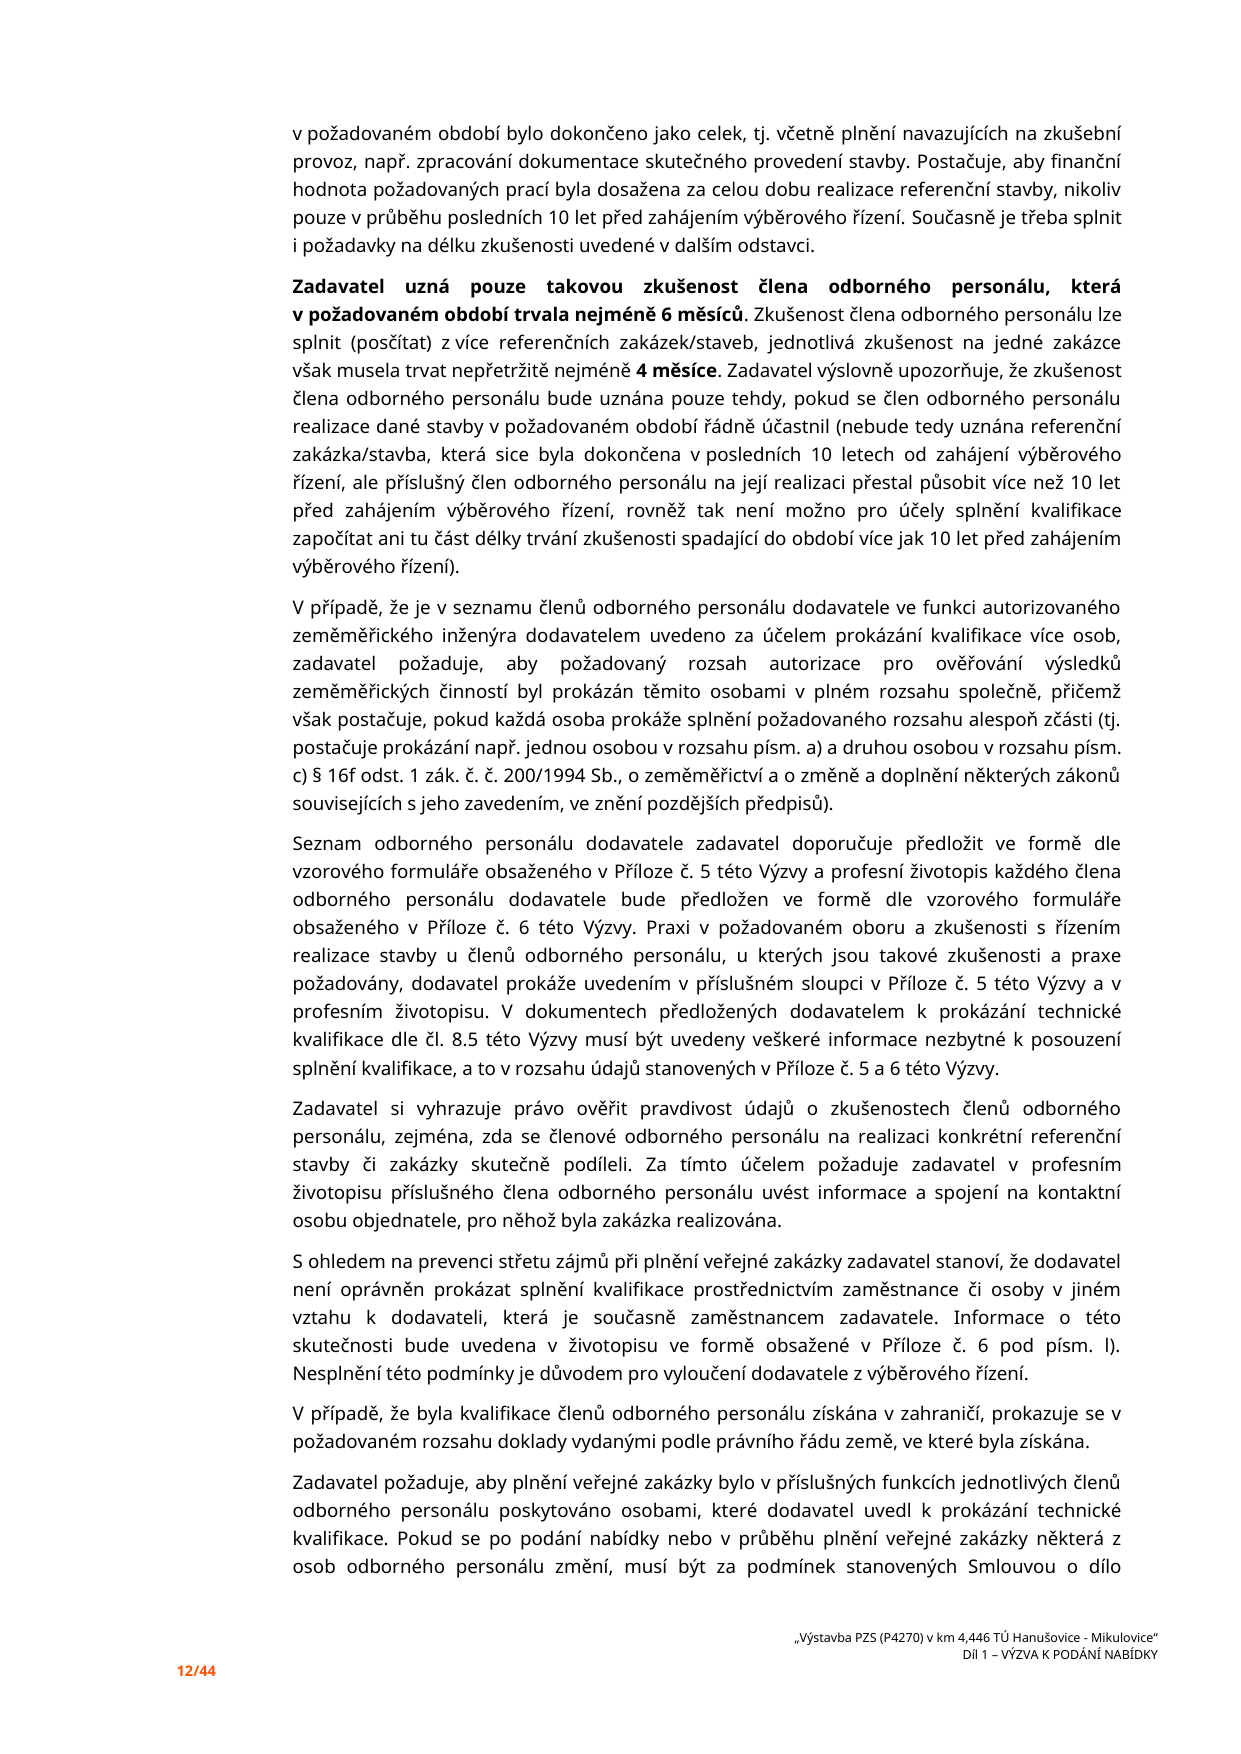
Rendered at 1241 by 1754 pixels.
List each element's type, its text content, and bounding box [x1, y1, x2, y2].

text Seznam odborného personálu dodavatele zadavatel doporučuje předložit ve formě dle vzorového formuláře obsaženého v Příloze č. 5 této Výzvy a profesní životopis každého člena odborného personálu dodavatele bude předložen ve formě dle vzorového formuláře obsaženého v Příloze č. 6 této Výzvy. Praxi v požadovaném oboru a zkušenosti s řízením realizace stavby u členů odborného personálu, u kterých jsou takové zkušenosti a praxe požadovány, dodavatel prokáže uvedením v příslušném sloupci v Příloze č. 5 této Výzvy a v profesním životopisu. V dokumentech předložených dodavatelem k prokázání technické kvalifikace dle čl. 8.5 této Výzvy musí být uvedeny veškeré informace nezbytné k posouzení splnění kvalifikace, a to v rozsahu údajů stanovených v Příloze č. 5 a 6 této Výzvy. [292, 831, 1122, 1080]
text S ohledem na prevenci střetu zájmů při plnění veřejné zakázky zadavatel stanoví, že dodavatel není oprávněn prokázat splnění kvalifikace prostřednictvím zaměstnance či osoby v jiném vztahu k dodavateli, která je současně zaměstnancem zadavatele. Informace o této skutečnosti bude uvedena v životopisu ve formě obsažené v Příloze č. 6 pod písm. l). Nesplnění této podmínky je důvodem pro vyloučení dodavatele z výběrového řízení. [292, 1248, 1122, 1386]
text V případě, že je v seznamu členů odborného personálu dodavatele ve funkci autorizovaného zeměměřického inženýra dodavatelem uvedeno za účelem prokázání kvalifikace více osob, zadavatel požaduje, aby požadovaný rozsah autorizace pro ověřování výsledků zeměměřických činností byl prokázán těmito osobami v plném rozsahu společně, přičemž však postačuje, pokud každá osoba prokáže splnění požadovaného rozsahu alespoň zčásti (tj. postačuje prokázání např. jednou osobou v rozsahu písm. a) a druhou osobou v rozsahu písm. c) § 16f odst. 1 zák. č. č. 200/1994 Sb., o zeměměřictví a o změně a doplnění některých zákonů souvisejících s jeho zavedením, ve znění pozdějších předpisů). [292, 594, 1122, 816]
text Zadavatel uzná pouze takovou zkušenost člena odborného personálu, která v požadovaném období trvala nejméně 6 měsíců. Zkušenost člena odborného personálu lze splnit (posčítat) z více referenčních zakázek/staveb, jednotlivá zkušenost na jedné zakázce však musela trvat nepřetržitě nejméně 4 měsíce. Zadavatel výslovně upozorňuje, že zkušenost člena odborného personálu bude uznána pouze tehdy, pokud se člen odborného personálu realizace dané stavby v požadovaném období řádně účastnil (nebude tedy uznána referenční zakázka/stavba, která sice byla dokončena v posledních 10 letech od zahájení výběrového řízení, ale příslušný člen odborného personálu na její realizaci přestal působit více než 10 let před zahájením výběrového řízení, rovněž tak není možno pro účely splnění kvalifikace započítat ani tu část délky trvání zkušenosti spadající do období více jak 10 let před zahájením výběrového řízení). [292, 273, 1122, 579]
text Zadavatel si vyhrazuje právo ověřit pravdivost údajů o zkušenostech členů odborného personálu, zejména, zda se členové odborného personálu na realizaci konkrétní referenční stavby či zakázky skutečně podíleli. Za tímto účelem požaduje zadavatel v profesním životopisu příslušného člena odborného personálu uvést informace a spojení na kontaktní osobu objednatele, pro něhož byla zakázka realizována. [292, 1095, 1122, 1233]
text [292, 121, 1122, 258]
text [292, 1469, 1122, 1579]
text V případě, že byla kvalifikace členů odborného personálu získána v zahraničí, prokazuje se v požadovaném rozsahu doklady vydanými podle právního řádu země, ve které byla získána. [292, 1401, 1122, 1454]
